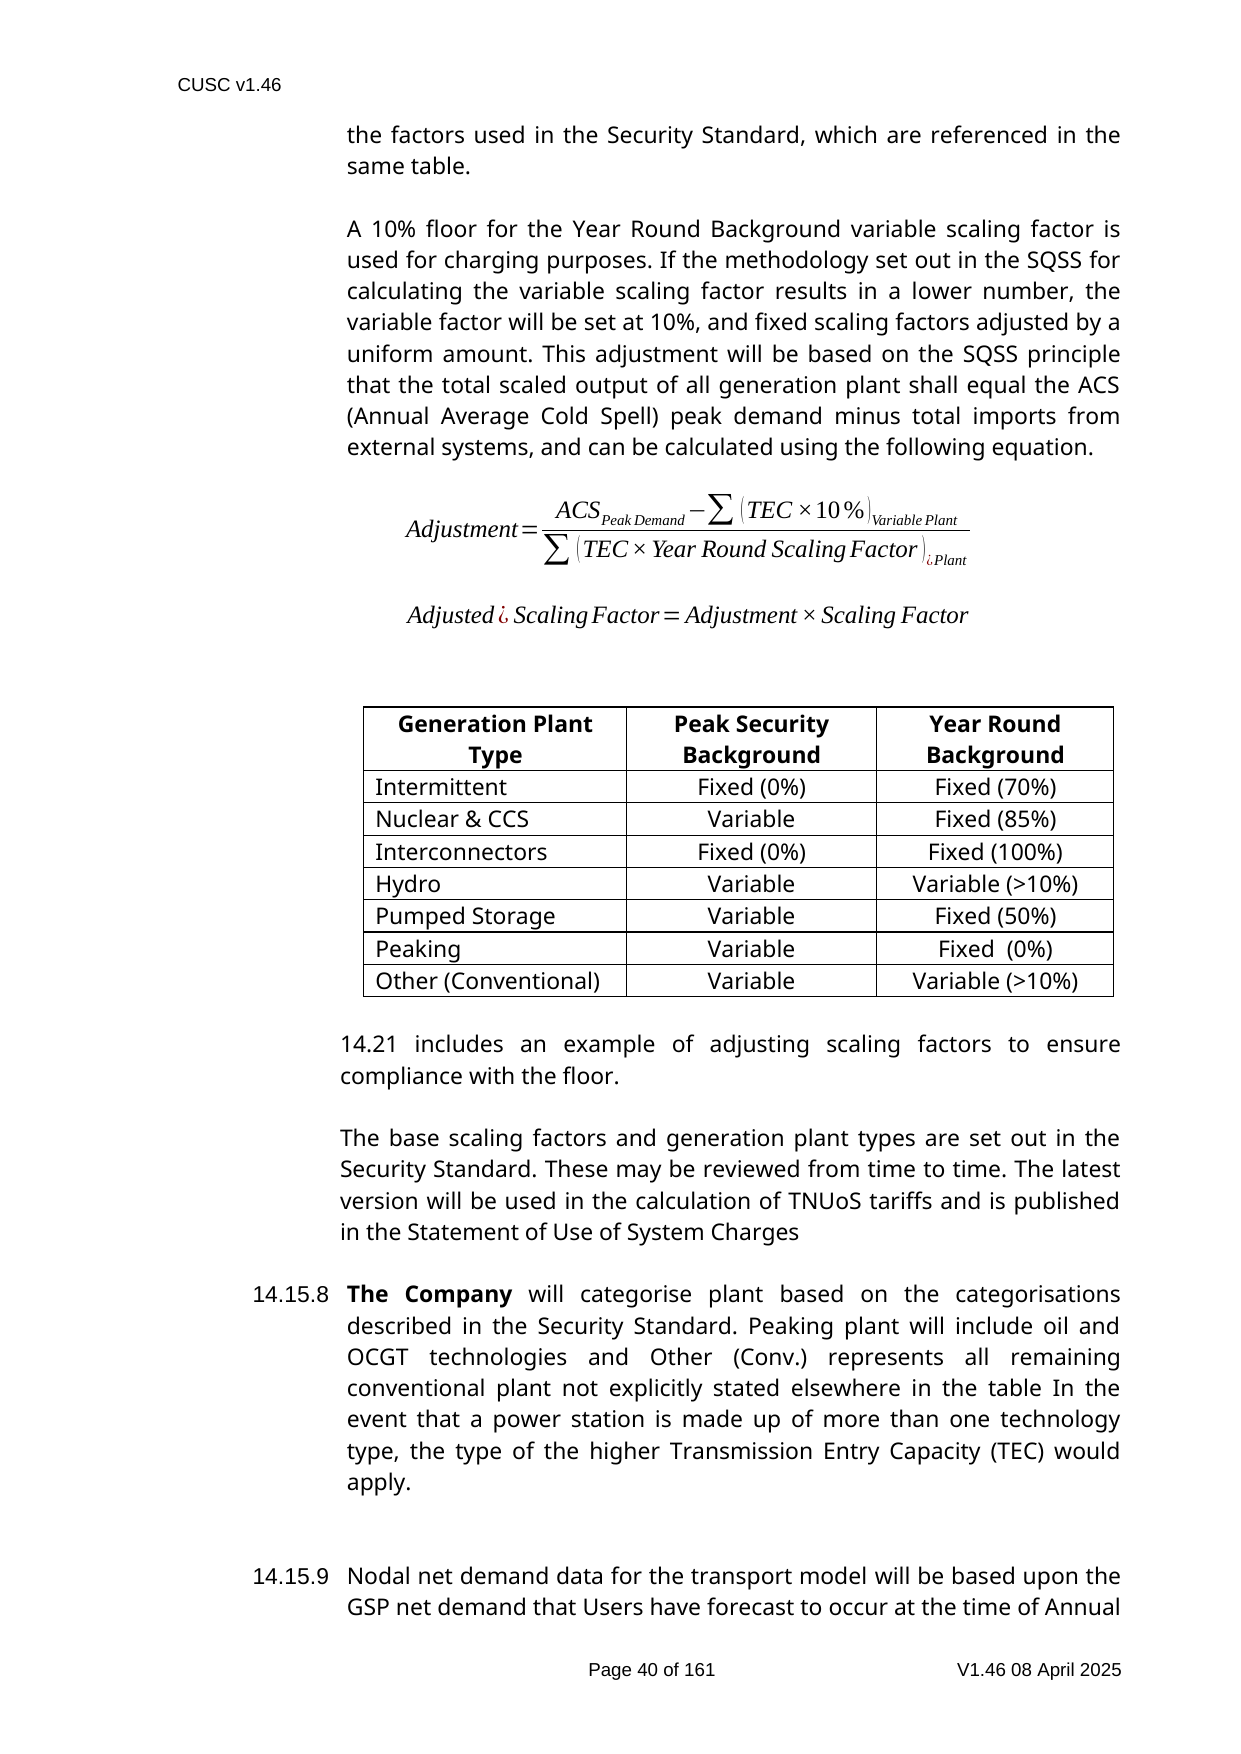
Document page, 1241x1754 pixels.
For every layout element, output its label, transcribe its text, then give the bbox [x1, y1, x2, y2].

table_cell Variable [627, 868, 876, 899]
text 14.21 includes an example of adjusting scaling factors to ensure compliance with the floor. [340, 1028, 1121, 1091]
table_cell Interconnectors [364, 836, 626, 867]
table_cell Fixed (85%) [877, 803, 1113, 834]
table_cell Variable [627, 900, 876, 931]
table_cell Other (Conventional) [364, 965, 626, 996]
table_header Year Round Background [877, 708, 1113, 770]
table_cell Fixed (0%) [627, 771, 876, 802]
table_cell Fixed (100%) [877, 836, 1113, 867]
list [252, 119, 1121, 181]
table_cell Variable [627, 803, 876, 834]
table_cell Fixed (0%) [627, 836, 876, 867]
text A 10% floor for the Year Round Background variable scaling factor is used for charging purposes. If the methodology set out in the SQSS for calculating the variable scaling factor results in a lower number, the variable factor will be set at 10%, and fixed scaling factors adjusted by a uniform amount. This adjustment will be based on the SQSS principle that the total scaled output of all generation plant shall equal the ACS (Annual Average Cold Spell) peak demand minus total imports from external systems, and can be calculated using the following equation. [347, 212, 1121, 462]
list The Company will categorise plant based on the categorisations described in the Security Standard. Peaking plant will include oil and OCGT technologies and Other (Conv.) represents all remaining conventional plant not explicitly stated elsewhere in the table In the event that a power station is made up of more than one technology type, the type of the higher Transmission Entry Capacity (TEC) would apply. [252, 1278, 1121, 1497]
table_header Generation Plant Type [364, 708, 626, 770]
table_header Peak Security Background [627, 708, 876, 770]
table_cell Nuclear & CCS [364, 803, 626, 834]
table_cell Variable (>10%) [877, 965, 1113, 996]
table_cell Variable [627, 965, 876, 996]
table_cell Peaking [364, 933, 626, 964]
table_cell Hydro [364, 868, 626, 899]
table_cell Variable [627, 933, 876, 964]
text The base scaling factors and generation plant types are set out in the Security Standard. These may be reviewed from time to time. The latest version will be used in the calculation of TNUoS tariffs and is published in the Statement of Use of System Charges [340, 1122, 1121, 1247]
table_cell Pumped Storage [364, 900, 626, 931]
table_cell Fixed (50%) [877, 900, 1113, 931]
table_cell Variable (>10%) [877, 868, 1113, 899]
table_cell Intermittent [364, 771, 626, 802]
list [252, 1559, 1121, 1622]
table_cell Fixed (70%) [877, 771, 1113, 802]
table_cell Fixed (0%) [877, 933, 1113, 964]
